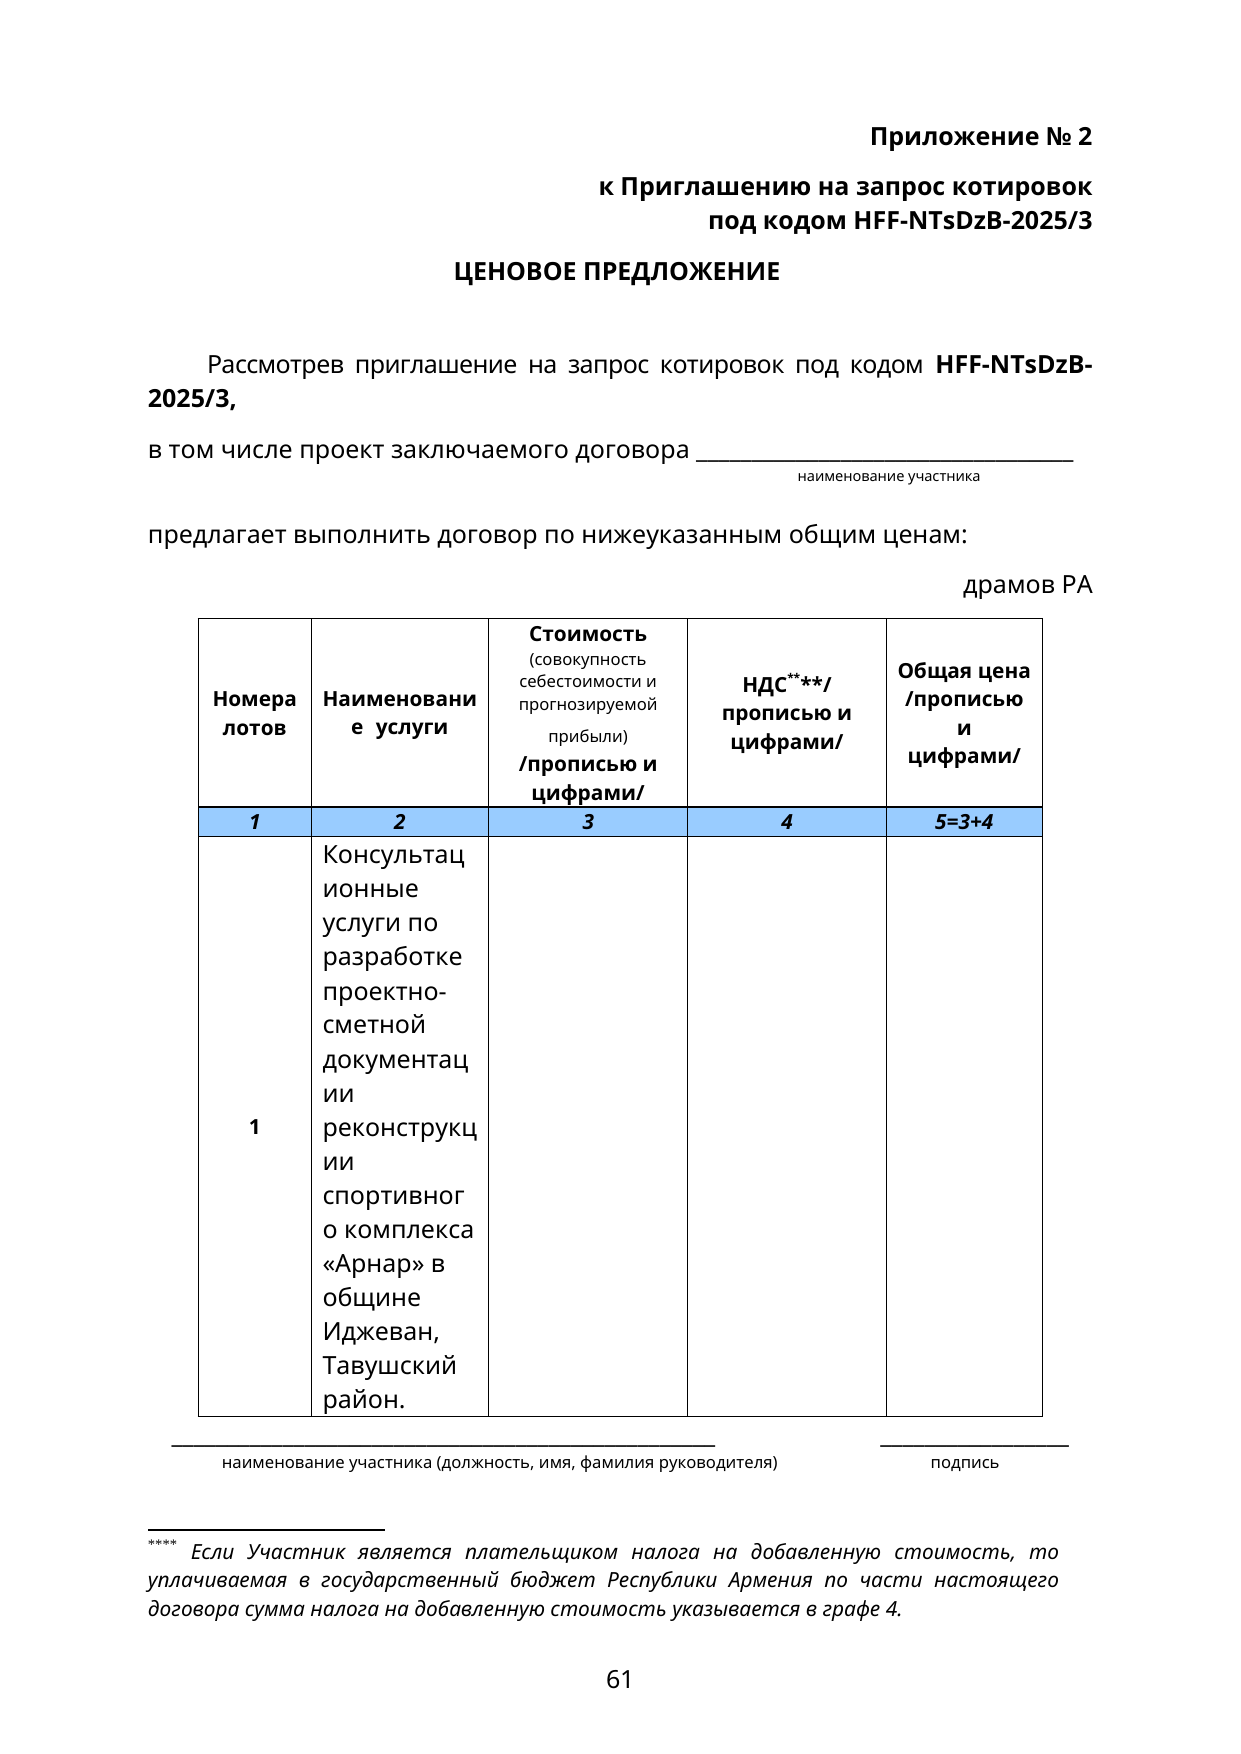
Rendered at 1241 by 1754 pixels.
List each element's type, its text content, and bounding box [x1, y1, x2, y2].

text драмов РА [148, 567, 1092, 601]
table_cell 2 [312, 808, 488, 836]
table_cell 5=3+4 [887, 808, 1042, 836]
text _________________________________________________ _________________ [148, 1417, 1092, 1451]
table_cell 3 [489, 808, 687, 836]
table_cell 1 [199, 837, 311, 1416]
text Рассмотрев приглашение на запрос котировок под кодом HFF-NTsDzB-2025/3, [148, 347, 1092, 415]
text к Приглашению на запрос котировок под кодом HFF-NTsDzB-2025/3 [148, 169, 1092, 237]
table_header Стоимость (совокупность себестоимости и прогнозируемой прибыли) /прописью и цифрами/ [489, 619, 687, 806]
table_header Наименование услуги [312, 619, 488, 806]
text ЦЕНОВОЕ ПРЕДЛОЖЕНИЕ [141, 254, 1092, 288]
table_cell [887, 837, 1042, 1416]
table_cell Консультационные услуги по разработке проектно-сметной документации реконструкции спортивного комплекса «Арнар» в общине Иджеван, Тавушский район. [312, 837, 488, 1416]
table_header Номера лотов [199, 619, 311, 806]
table_header НДС**/прописью и цифрами/ [688, 619, 886, 806]
table_cell [688, 837, 886, 1416]
text предлагает выполнить договор по нижеуказанным общим ценам: [148, 516, 1092, 550]
table_header Общая цена /прописью и цифрами/ [887, 619, 1042, 806]
table_cell 4 [688, 808, 886, 836]
text наименование участника (должность, имя, фамилия руководителя) подпись [222, 1451, 1092, 1474]
table_cell [489, 837, 687, 1416]
text наименование участника [797, 466, 1092, 500]
table_cell 1 [199, 808, 311, 836]
text Приложение № 2 [148, 118, 1092, 152]
text в том числе проект заключаемого договора __________________________________ [148, 432, 1092, 466]
